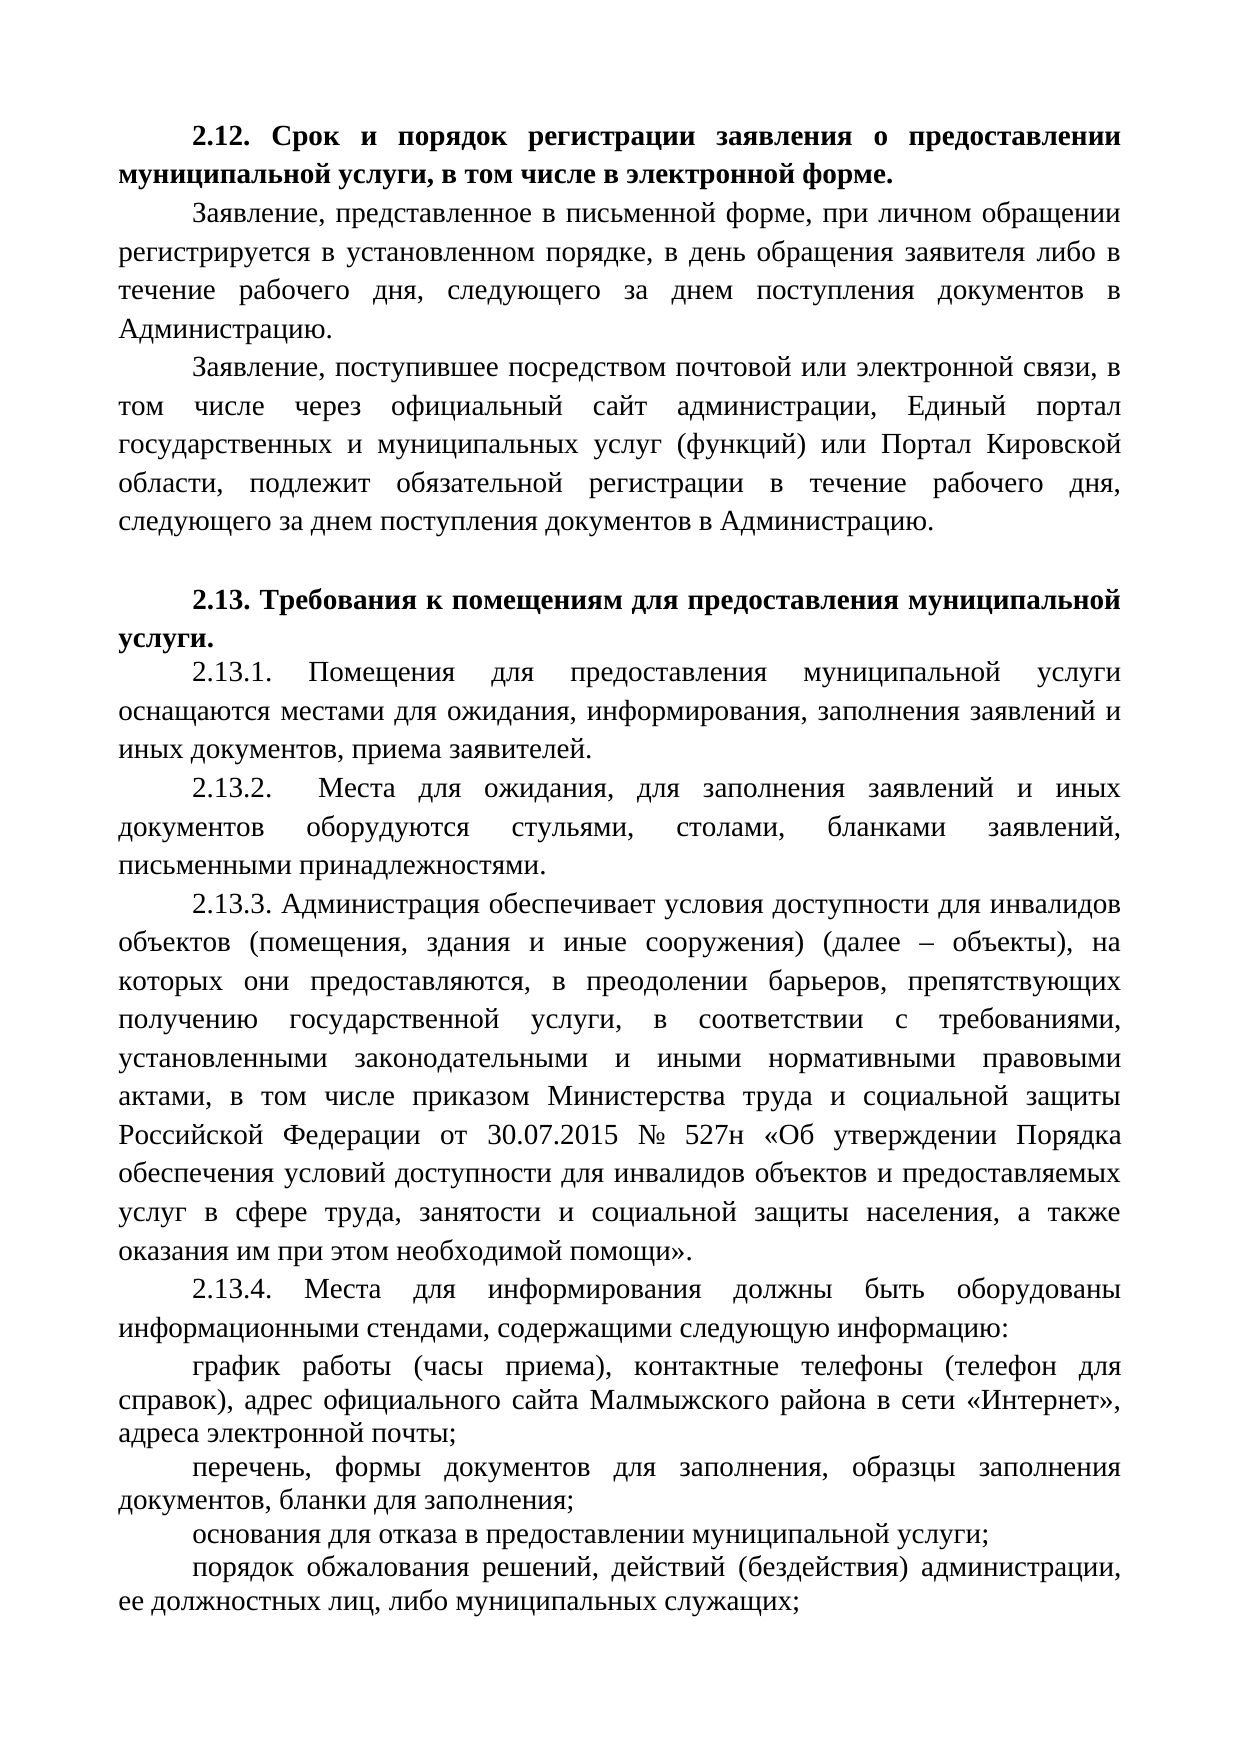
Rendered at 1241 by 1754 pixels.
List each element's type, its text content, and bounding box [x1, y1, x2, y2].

text 2.13.1. Помещения для предоставления муниципальной услуги оснащаются местами для ожидания, информирования, заполнения заявлений и иных документов, приема заявителей. [118, 654, 1122, 765]
text график работы (часы приема), контактные телефоны (телефон для справок), адрес официального сайта Малмыжского района в сети «Интернет», адреса электронной почты; [118, 1348, 1122, 1449]
text 2.13.3. Администрация обеспечивает условия доступности для инвалидов объектов (помещения, здания и иные сооружения) (далее – объекты), на которых они предоставляются, в преодолении барьеров, препятствующих получению государственной услуги, в соответствии с требованиями, установленными законодательными и иными нормативными правовыми актами, в том числе приказом Министерства труда и социальной защиты Российской Федерации от 30.07.2015 № 527н «Об утверждении Порядка обеспечения условий доступности для инвалидов объектов и предоставляемых услуг в сфере труда, занятости и социальной защиты населения, а также оказания им при этом необходимой помощи». [118, 886, 1122, 1266]
text основания для отказа в предоставлении муниципальной услуги; [118, 1516, 1122, 1549]
text 2.12. Срок и порядок регистрации заявления о предоставлении муниципальной услуги, в том числе в электронной форме. [118, 118, 1122, 190]
text 2.13. Требования к помещениям для предоставления муниципальной услуги. [118, 579, 1122, 654]
text перечень, формы документов для заполнения, образцы заполнения документов, бланки для заполнения; [118, 1449, 1122, 1516]
text Заявление, представленное в письменной форме, при личном обращении регистрируется в установленном порядке, в день обращения заявителя либо в течение рабочего дня, следующего за днем поступления документов в Администрацию. [118, 195, 1122, 344]
text порядок обжалования решений, действий (бездействия) администрации, ее должностных лиц, либо муниципальных служащих; [118, 1549, 1122, 1617]
text 2.13.2. Места для ожидания, для заполнения заявлений и иных документов оборудуются стульями, столами, бланками заявлений, письменными принадлежностями. [118, 770, 1122, 881]
text Заявление, поступившее посредством почтовой или электронной связи, в том числе через официальный сайт администрации, Единый портал государственных и муниципальных услуг (функций) или Портал Кировской области, подлежит обязательной регистрации в течение рабочего дня, следующего за днем поступления документов в Администрацию. [118, 349, 1122, 537]
text 2.13.4. Места для информирования должны быть оборудованы информационными стендами, содержащими следующую информацию: [118, 1271, 1122, 1343]
